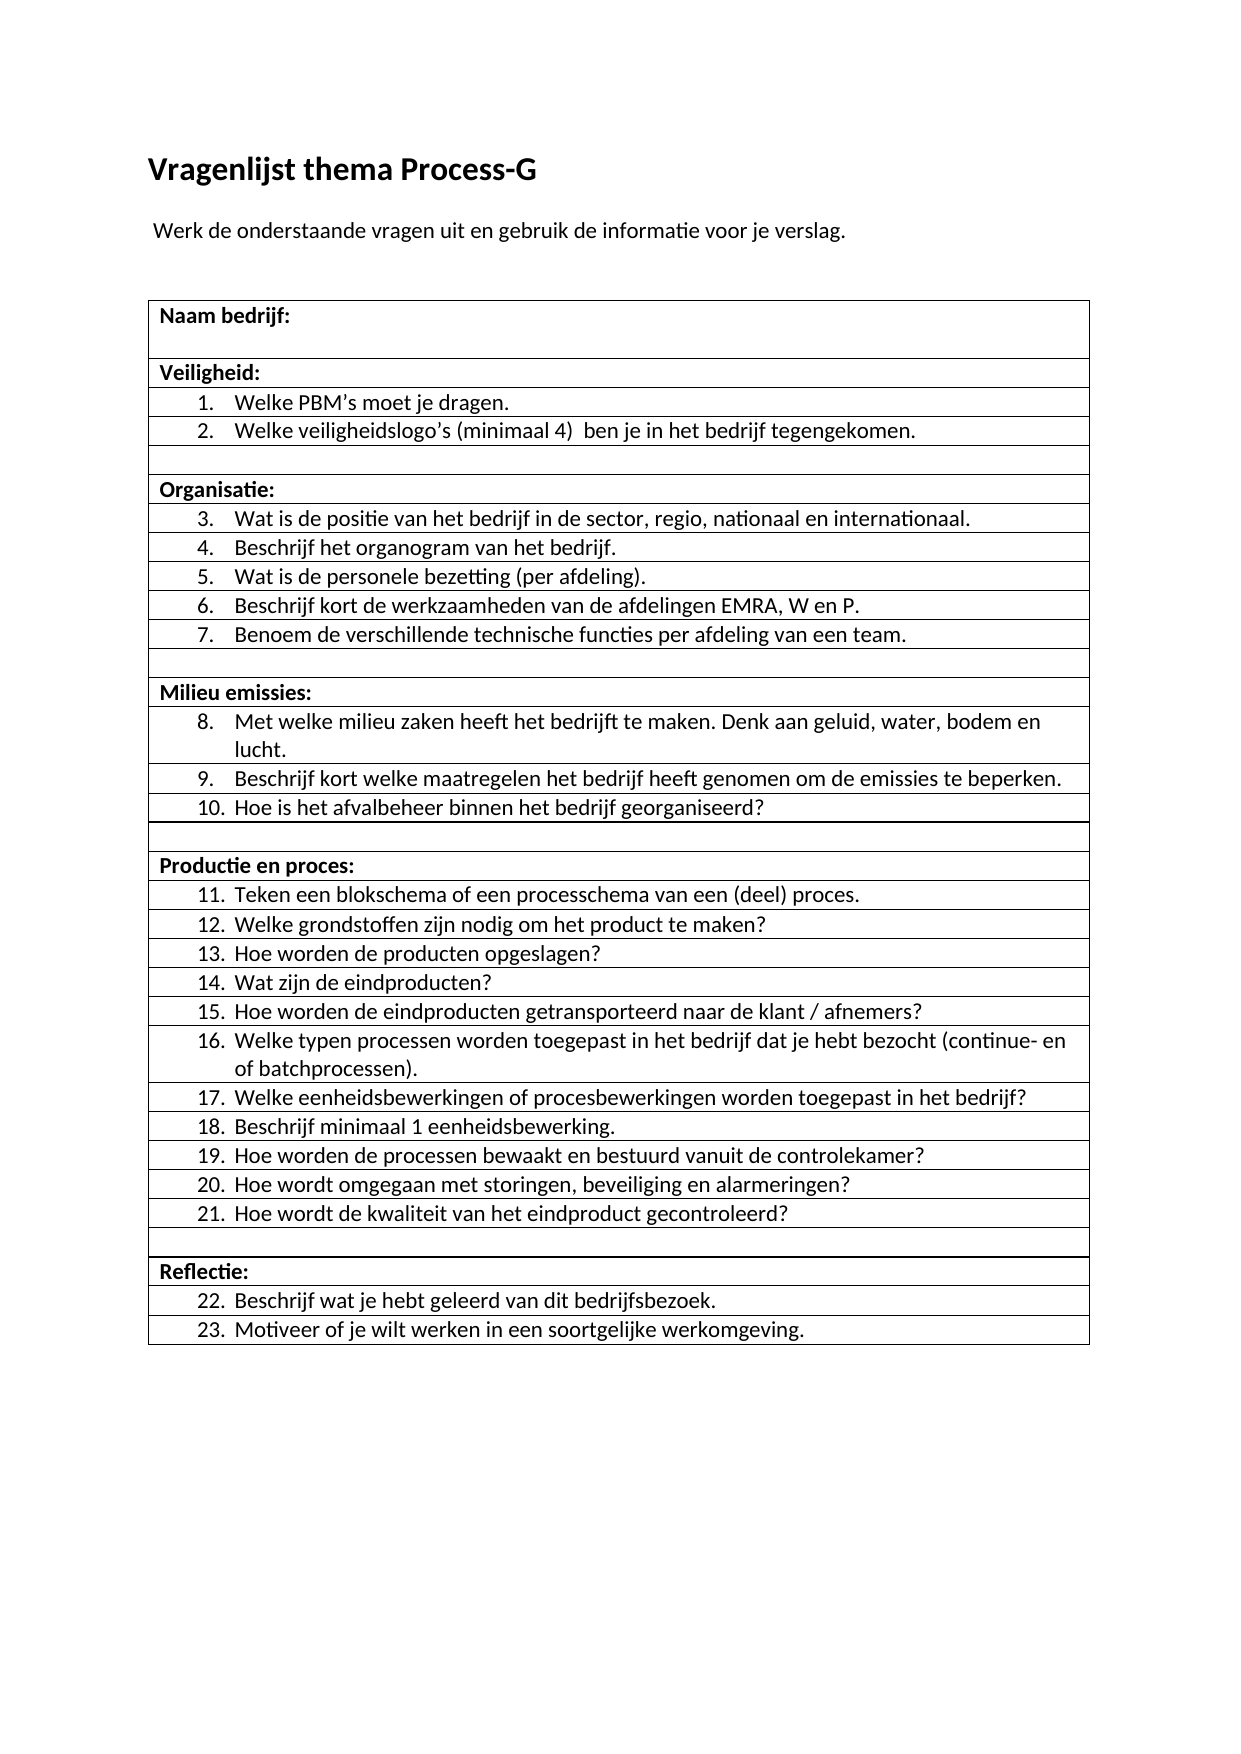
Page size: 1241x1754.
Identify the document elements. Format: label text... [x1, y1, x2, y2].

table_cell Teken een blokschema of een processchema van een (deel) proces. [149, 881, 1089, 909]
text Vragenlijst thema Process-G [148, 148, 1093, 188]
table_cell Organisatie: [149, 475, 1089, 503]
table_cell Hoe worden de eindproducten getransporteerd naar de klant / afnemers? [149, 997, 1089, 1025]
text Werk de onderstaande vragen uit en gebruik de informatie voor je verslag. [148, 216, 1093, 244]
table_cell Hoe wordt omgegaan met storingen, beveiliging en alarmeringen? [149, 1170, 1089, 1198]
table_cell [149, 649, 1089, 677]
table_cell Welke grondstoffen zijn nodig om het product te maken? [149, 910, 1089, 938]
table_header Naam bedrijf: [149, 301, 1089, 357]
table_cell [149, 823, 1089, 851]
table_cell Reflectie: [149, 1258, 1089, 1285]
table_cell Welke PBM’s moet je dragen. [149, 388, 1089, 416]
table_cell Wat zijn de eindproducten? [149, 968, 1089, 996]
table_cell Hoe worden de processen bewaakt en bestuurd vanuit de controlekamer? [149, 1141, 1089, 1169]
table_cell [149, 1228, 1089, 1256]
table_cell Welke veiligheidslogo’s (minimaal 4) ben je in het bedrijf tegengekomen. [149, 417, 1089, 445]
table_cell [149, 446, 1089, 474]
table_cell Met welke milieu zaken heeft het bedrijft te maken. Denk aan geluid, water, bodem en lucht. [149, 707, 1089, 763]
table_cell Welke eenheidsbewerkingen of procesbewerkingen worden toegepast in het bedrijf? [149, 1083, 1089, 1111]
table_cell Beschrijf minimaal 1 eenheidsbewerking. [149, 1112, 1089, 1140]
table_cell Beschrijf wat je hebt geleerd van dit bedrijfsbezoek. [149, 1286, 1089, 1314]
table_cell Productie en proces: [149, 852, 1089, 879]
table_cell Hoe worden de producten opgeslagen? [149, 939, 1089, 967]
table_cell Wat is de personele bezetting (per afdeling). [149, 562, 1089, 590]
table_cell Hoe is het afvalbeheer binnen het bedrijf georganiseerd? [149, 794, 1089, 821]
table_cell Hoe wordt de kwaliteit van het eindproduct gecontroleerd? [149, 1199, 1089, 1227]
table_cell Beschrijf het organogram van het bedrijf. [149, 533, 1089, 561]
table_cell Motiveer of je wilt werken in een soortgelijke werkomgeving. [149, 1316, 1089, 1343]
table_cell Veiligheid: [149, 359, 1089, 387]
table_cell Beschrijf kort de werkzaamheden van de afdelingen EMRA, W en P. [149, 591, 1089, 619]
table_cell Milieu emissies: [149, 678, 1089, 706]
table_cell Welke typen processen worden toegepast in het bedrijf dat je hebt bezocht (continue- en of batchprocessen). [149, 1026, 1089, 1082]
table_cell Beschrijf kort welke maatregelen het bedrijf heeft genomen om de emissies te beperken. [149, 764, 1089, 792]
table_cell Wat is de positie van het bedrijf in de sector, regio, nationaal en internationaal. [149, 504, 1089, 532]
table_cell Benoem de verschillende technische functies per afdeling van een team. [149, 620, 1089, 648]
